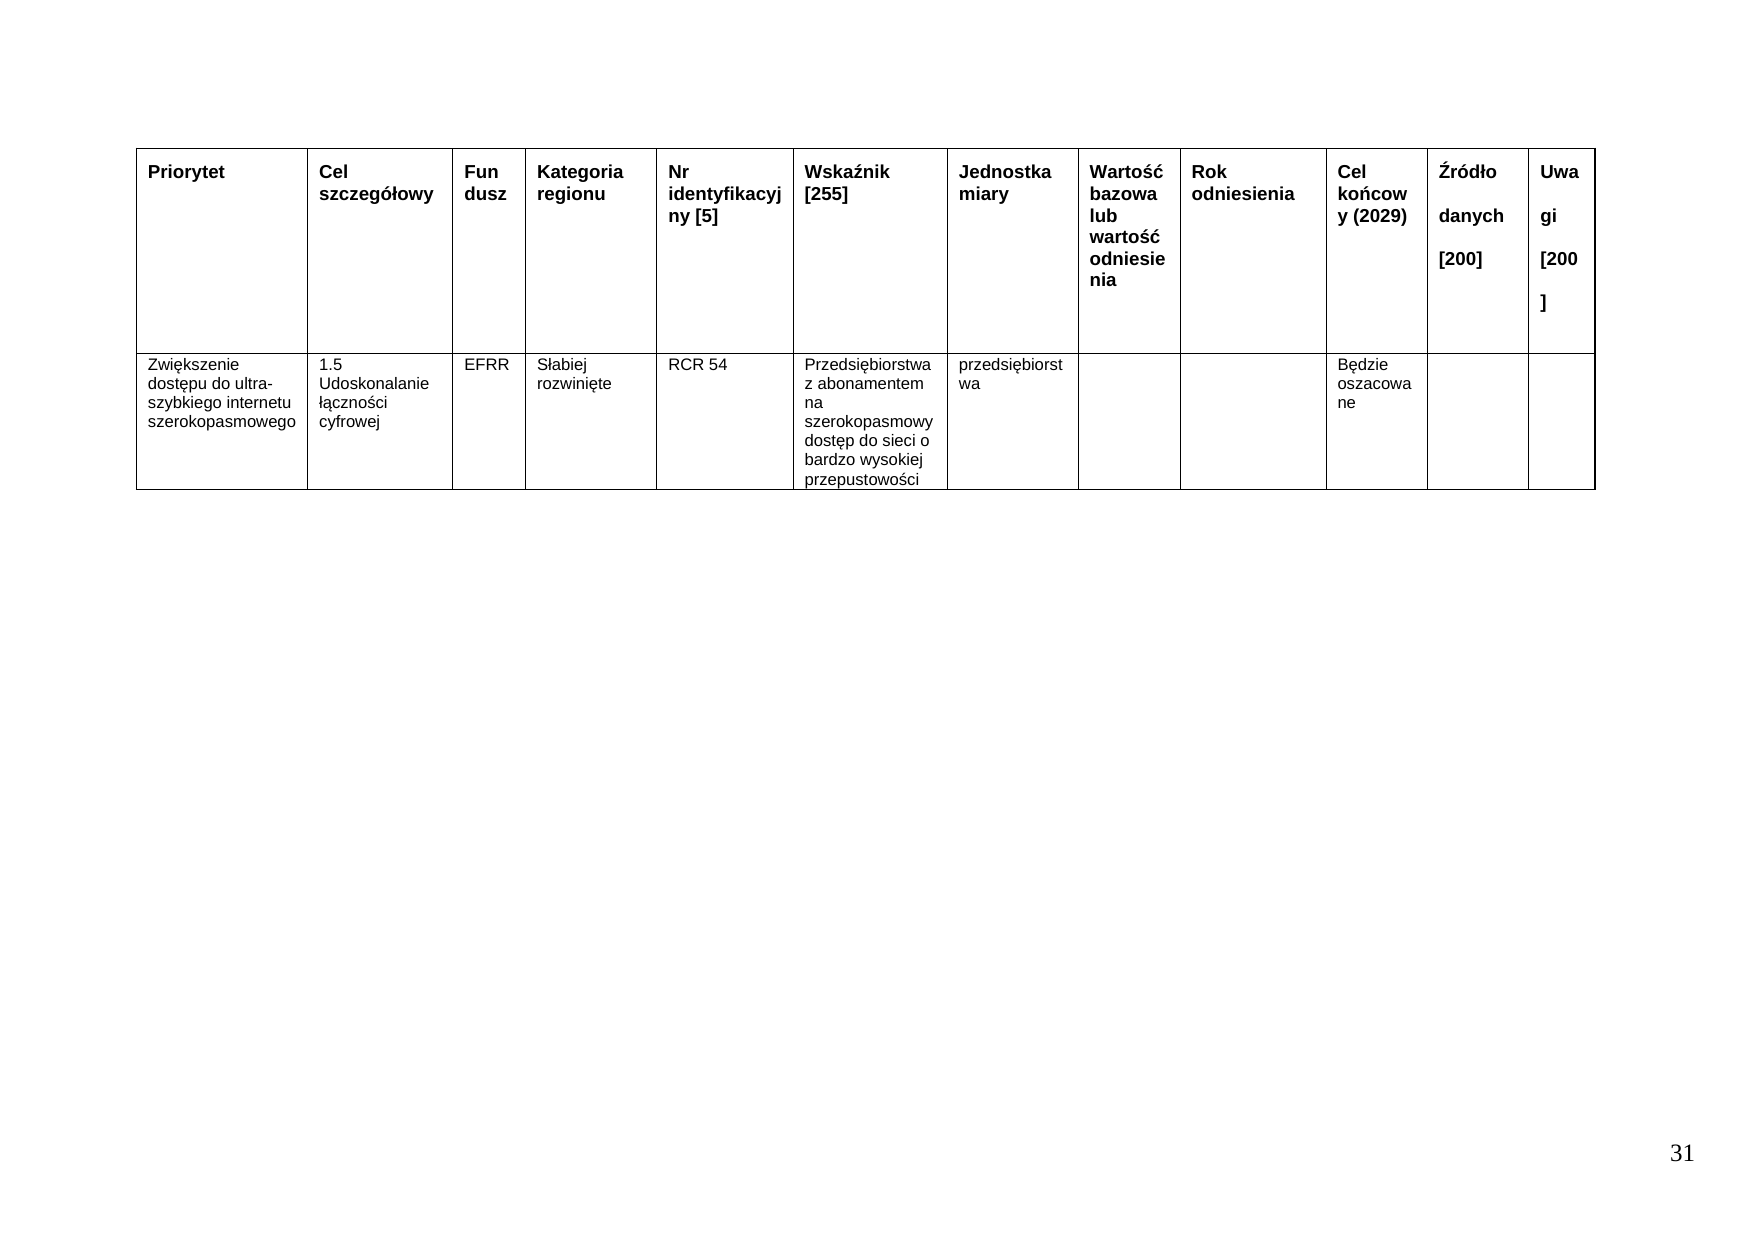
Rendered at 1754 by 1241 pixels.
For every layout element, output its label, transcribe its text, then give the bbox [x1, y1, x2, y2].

table_header Uwagi [200] [1529, 149, 1594, 353]
table_header Jednostka miary [948, 149, 1078, 353]
table_header Kategoria regionu [526, 149, 656, 353]
table_header Priorytet [137, 149, 307, 353]
table_header Cel końcowy (2029) [1327, 149, 1427, 353]
table_header Fun dusz [453, 149, 525, 353]
table_cell 1.5 Udoskonalanie łączności cyfrowej [308, 354, 452, 488]
table_header Źródło danych [200] [1428, 149, 1528, 353]
table_cell Będzie oszacowane [1327, 354, 1427, 488]
table_cell [1529, 354, 1594, 488]
table_header Wskaźnik [255] [794, 149, 947, 353]
table_cell [1181, 354, 1326, 488]
table_cell RCR 54 [657, 354, 793, 488]
table_cell Zwiększenie dostępu do ultra-szybkiego internetu szerokopasmowego [137, 354, 307, 488]
table_cell [1079, 354, 1180, 488]
table_header Wartość bazowa lub wartość odniesienia [1079, 149, 1180, 353]
table_cell EFRR [453, 354, 525, 488]
table_cell Przedsiębiorstwa z abonamentem na szerokopasmowy dostęp do sieci o bardzo wysokiej przepustowości [794, 354, 947, 488]
table_header Rok odniesienia [1181, 149, 1326, 353]
table_cell [1428, 354, 1528, 488]
table_header Nr identyfikacyjny [5] [657, 149, 793, 353]
table_cell Słabiej rozwinięte [526, 354, 656, 488]
table_cell przedsiębiorstwa [948, 354, 1078, 488]
table_header Cel szczegółowy [308, 149, 452, 353]
